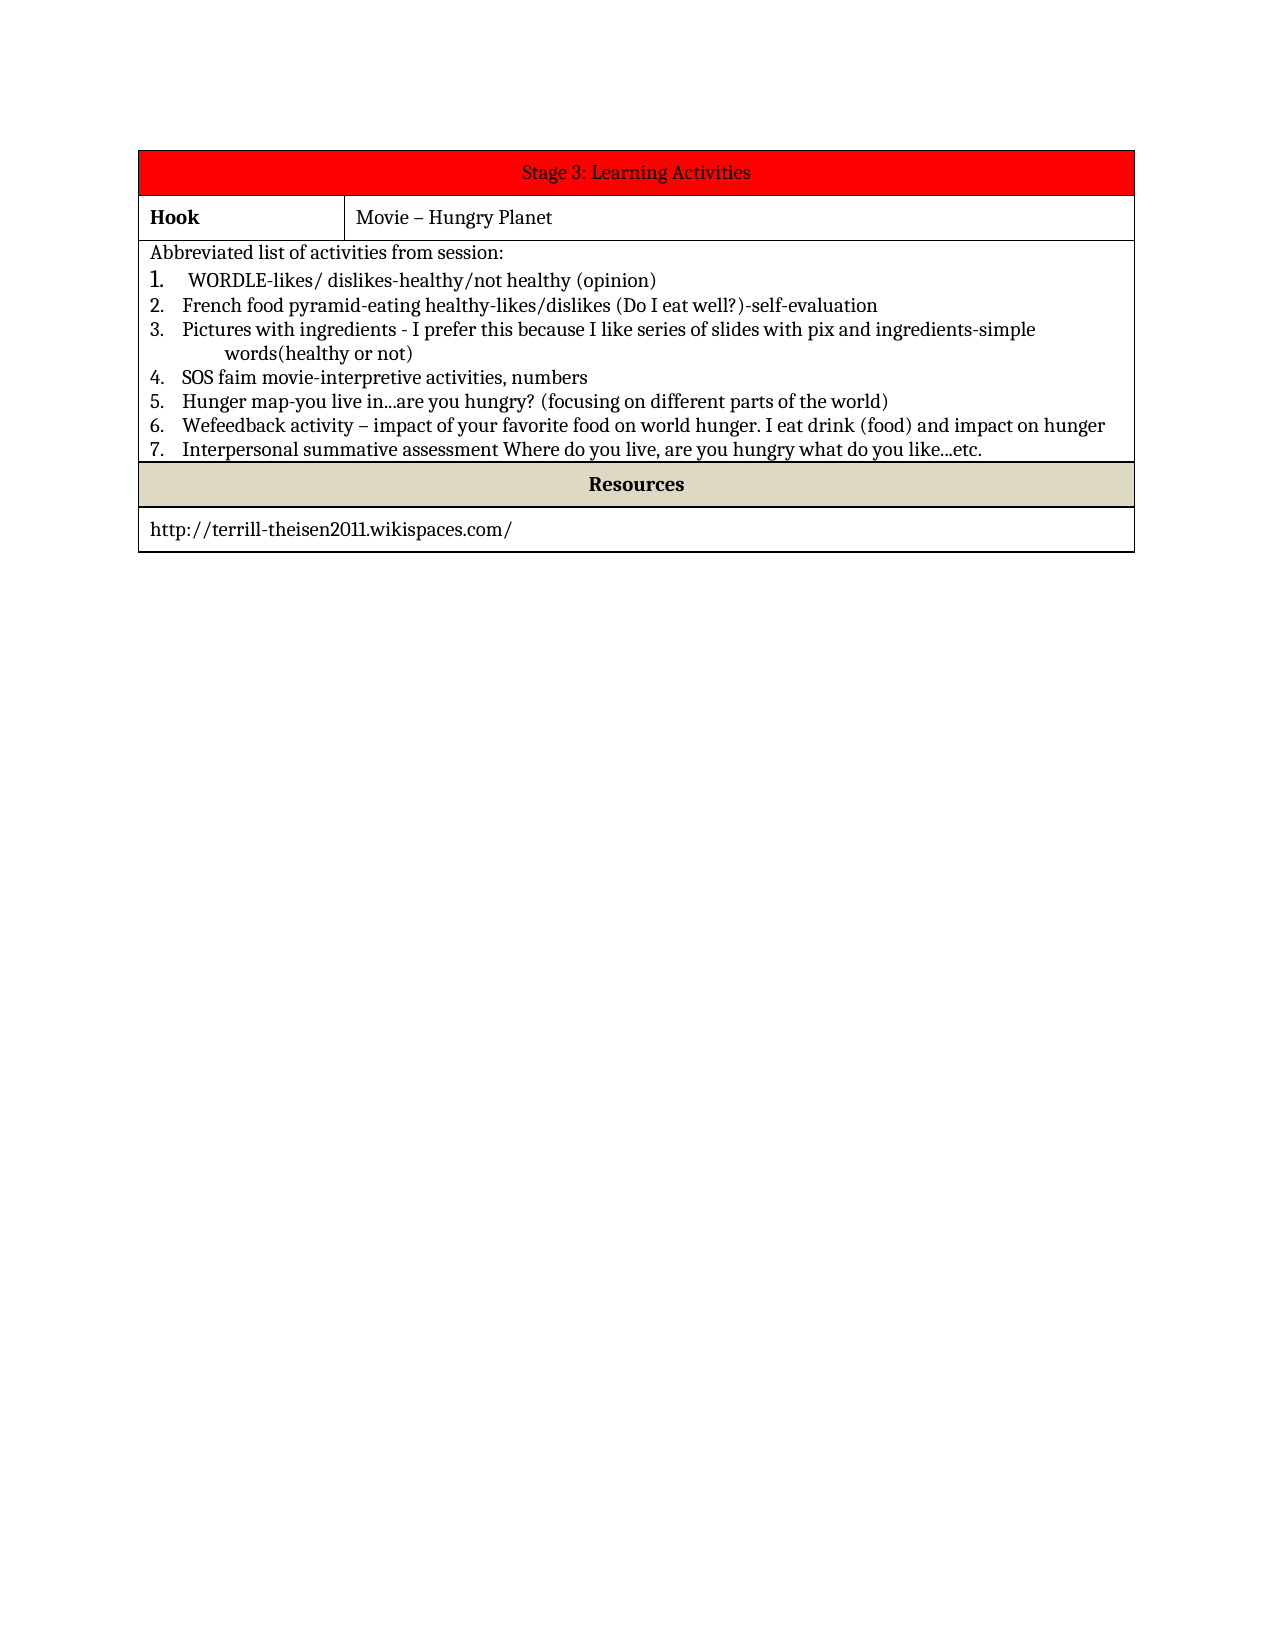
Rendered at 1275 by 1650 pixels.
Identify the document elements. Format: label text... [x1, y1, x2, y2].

table_cell Stage 3: Learning Activities [139, 151, 1134, 195]
table_cell Movie – Hungry Planet [345, 196, 1134, 240]
table_cell Hook [139, 196, 344, 240]
table_cell Abbreviated list of activities from session: WORDLE-likes/ dislikes-healthy/not healthy (opinion) French food pyramid-eating healthy-likes/dislikes (Do I eat well?)-self-evaluation Pictures with ingredients - I prefer this because I like series of slides with pix and ingredients-simple words(healthy or not) SOS faim movie-interpretive activities, numbers Hunger map-you live in...are you hungry? (focusing on different parts of the world) Wefeedback activity – impact of your favorite food on world hunger. I eat drink (food) and impact on hunger Interpersonal summative assessment Where do you live, are you hungry what do you like...etc. [139, 241, 1134, 461]
table_cell Resources [139, 463, 1134, 506]
table_cell http://terrill-theisen2011.wikispaces.com/ [139, 508, 1134, 551]
